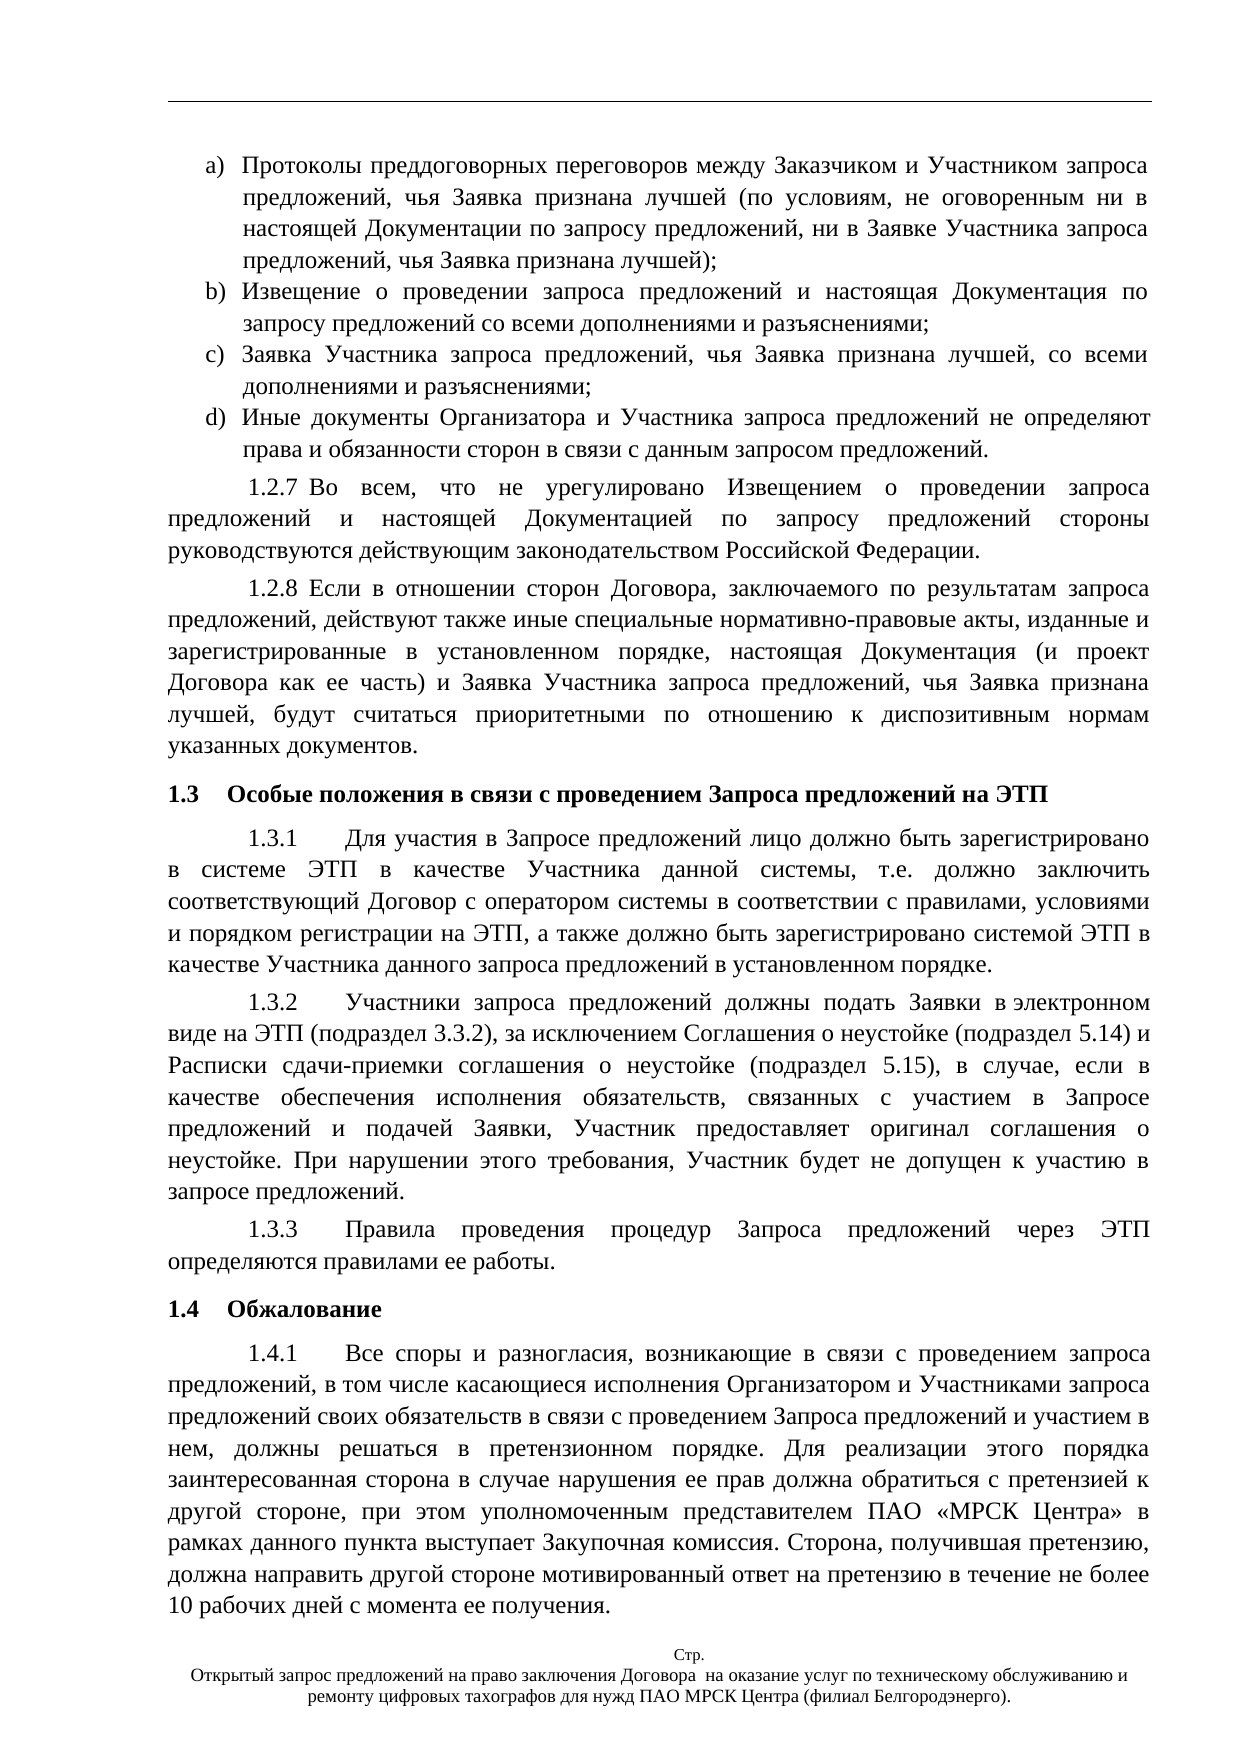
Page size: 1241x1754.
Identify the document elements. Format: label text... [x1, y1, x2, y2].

list Все споры и разногласия, возникающие в связи с проведением запроса предложений, в том числе касающиеся исполнения Организатором и Участниками запроса предложений своих обязательств в связи с проведением Запроса предложений и участием в нем, должны решаться в претензионном порядке. Для реализации этого порядка заинтересованная сторона в случае нарушения ее прав должна обратиться с претензией к другой стороне, при этом уполномоченным представителем ПАО «МРСК Центра» в рамках данного пункта выступает Закупочная комиссия. Сторона, получившая претензию, должна направить другой стороне мотивированный ответ на претензию в течение не более 10 рабочих дней с момента ее получения. [168, 1338, 1150, 1619]
subtitle Особые положения в связи с проведением Запроса предложений на ЭТП [168, 779, 1152, 808]
list Для участия в Запросе предложений лицо должно быть зарегистрировано в системе ЭТП в качестве Участника данной системы, т.е. должно заключить соответствующий Договор с оператором системы в соответствии с правилами, условиями и порядком регистрации на ЭТП, а также должно быть зарегистрировано системой ЭТП в качестве Участника данного запроса предложений в установленном порядке. [168, 823, 1150, 978]
list Во всем, что не урегулировано Извещением о проведении запроса предложений и настоящей Документацией по запросу предложений стороны руководствуются действующим законодательством Российской Федерации. [168, 472, 1150, 564]
subtitle Обжалование [168, 1294, 1152, 1323]
list Иные документы Организатора и Участника запроса предложений не определяют права и обязанности сторон в связи с данным запросом предложений. [205, 402, 1152, 463]
list Если в отношении сторон Договора, заключаемого по результатам запроса предложений, действуют также иные специальные нормативно-правовые акты, изданные и зарегистрированные в установленном порядке, настоящая Документация (и проект Договора как ее часть) и Заявка Участника запроса предложений, чья Заявка признана лучшей, будут считаться приоритетными по отношению к диспозитивным нормам указанных документов. [168, 573, 1150, 759]
list Извещение о проведении запроса предложений и настоящая Документация по запросу предложений со всеми дополнениями и разъяснениями; [205, 276, 1148, 337]
list Заявка Участника запроса предложений, чья Заявка признана лучшей, со всеми дополнениями и разъяснениями; [205, 339, 1148, 400]
list Правила проведения процедур Запроса предложений через ЭТП определяются правилами ее работы. [168, 1214, 1150, 1274]
list Протоколы преддоговорных переговоров между Заказчиком и Участником запроса предложений, чья Заявка признана лучшей (по условиям, не оговоренным ни в настоящей Документации по запросу предложений, ни в Заявке Участника запроса предложений, чья Заявка признана лучшей); [205, 150, 1149, 273]
